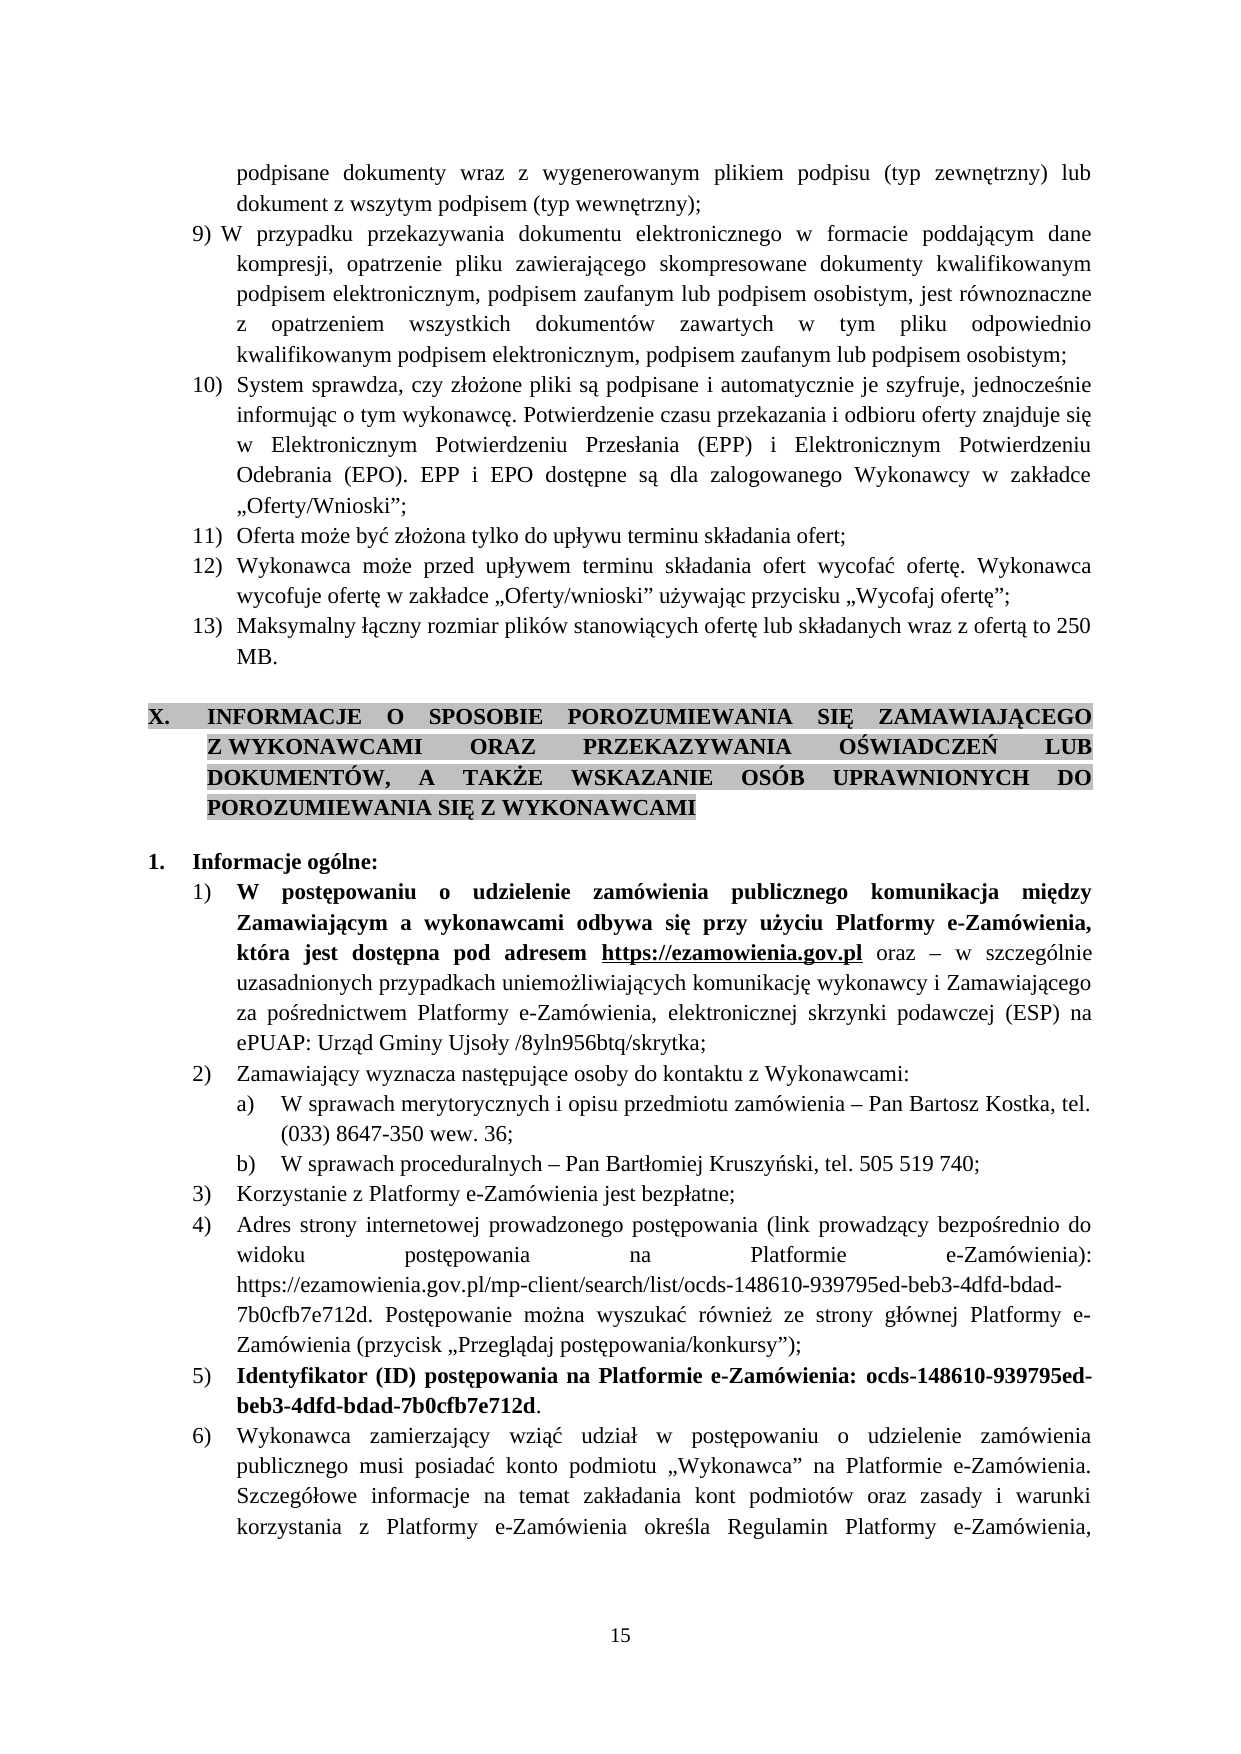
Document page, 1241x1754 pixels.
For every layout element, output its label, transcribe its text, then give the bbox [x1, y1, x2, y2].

list W sprawach proceduralnych – Pan Bartłomiej Kruszyński, tel. 505 519 740; [236, 1150, 1092, 1177]
list Wykonawca może przed upływem terminu składania ofert wycofać ofertę. Wykonawca wycofuje ofertę w zakładce „Oferty/wnioski” używając przycisku „Wycofaj ofertę”; [192, 552, 1092, 609]
list Informacje ogólne: [148, 848, 1092, 874]
list W przypadku przekazywania dokumentu elektronicznego w formacie poddającym dane kompresji, opatrzenie pliku zawierającego skompresowane dokumenty kwalifikowanym podpisem elektronicznym, podpisem zaufanym lub podpisem osobistym, jest równoznaczne z opatrzeniem wszystkich dokumentów zawartych w tym pliku odpowiednio kwalifikowanym podpisem elektronicznym, podpisem zaufanym lub podpisem osobistym; [192, 220, 1092, 367]
list Oferta może być złożona tylko do upływu terminu składania ofert; [192, 522, 1092, 548]
list W postępowaniu o udzielenie zamówienia publicznego komunikacja między Zamawiającym a wykonawcami odbywa się przy użyciu Platformy e-Zamówienia, która jest dostępna pod adresem https://ezamowienia.gov.pl oraz – w szczególnie uzasadnionych przypadkach uniemożliwiających komunikację wykonawcy i Zamawiającego za pośrednictwem Platformy e-Zamówienia, elektronicznej skrzynki podawczej (ESP) na ePUAP: Urząd Gminy Ujsoły /8yln956btq/skrytka; [192, 878, 1092, 1056]
list Adres strony internetowej prowadzonego postępowania (link prowadzący bezpośrednio do widoku postępowania na Platformie e-Zamówienia): https://ezamowienia.gov.pl/mp-client/search/list/ocds-148610-939795ed-beb3-4dfd-bdad-7b0cfb7e712d. Postępowanie można wyszukać również ze strony głównej Platformy e-Zamówienia (przycisk „Przeglądaj postępowania/konkursy”); [192, 1211, 1092, 1358]
list Korzystanie z Platformy e-Zamówienia jest bezpłatne; [192, 1180, 1092, 1207]
list Maksymalny łączny rozmiar plików stanowiących ofertę lub składanych wraz z ofertą to 250 MB. [192, 613, 1092, 669]
list Identyfikator (ID) postępowania na Platformie e-Zamówienia: ocds-148610-939795ed-beb3-4dfd-bdad-7b0cfb7e712d. [192, 1362, 1092, 1418]
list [192, 159, 1092, 216]
list System sprawdza, czy złożone pliki są podpisane i automatycznie je szyfruje, jednocześnie informując o tym wykonawcę. Potwierdzenie czasu przekazania i odbioru oferty znajduje się w Elektronicznym Potwierdzeniu Przesłania (EPP) i Elektronicznym Potwierdzeniu Odebrania (EPO). EPP i EPO dostępne są dla zalogowanego Wykonawcy w zakładce „Oferty/Wnioski”; [192, 371, 1092, 518]
list W sprawach merytorycznych i opisu przedmiotu zamówienia – Pan Bartosz Kostka, tel. (033) 8647-350 wew. 36; [236, 1090, 1092, 1146]
list Zamawiający wyznacza następujące osoby do kontaktu z Wykonawcami: [192, 1059, 1092, 1086]
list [192, 1422, 1092, 1539]
subtitle INFORMACJE O SPOSOBIE POROZUMIEWANIA SIĘ ZAMAWIAJĄCEGO Z WYKONAWCAMI ORAZ PRZEKAZYWANIA OŚWIADCZEŃ LUB DOKUMENTÓW, A TAKŻE WSKAZANIE OSÓB UPRAWNIONYCH DO POROZUMIEWANIA SIĘ Z WYKONAWCAMI [148, 729, 1092, 820]
